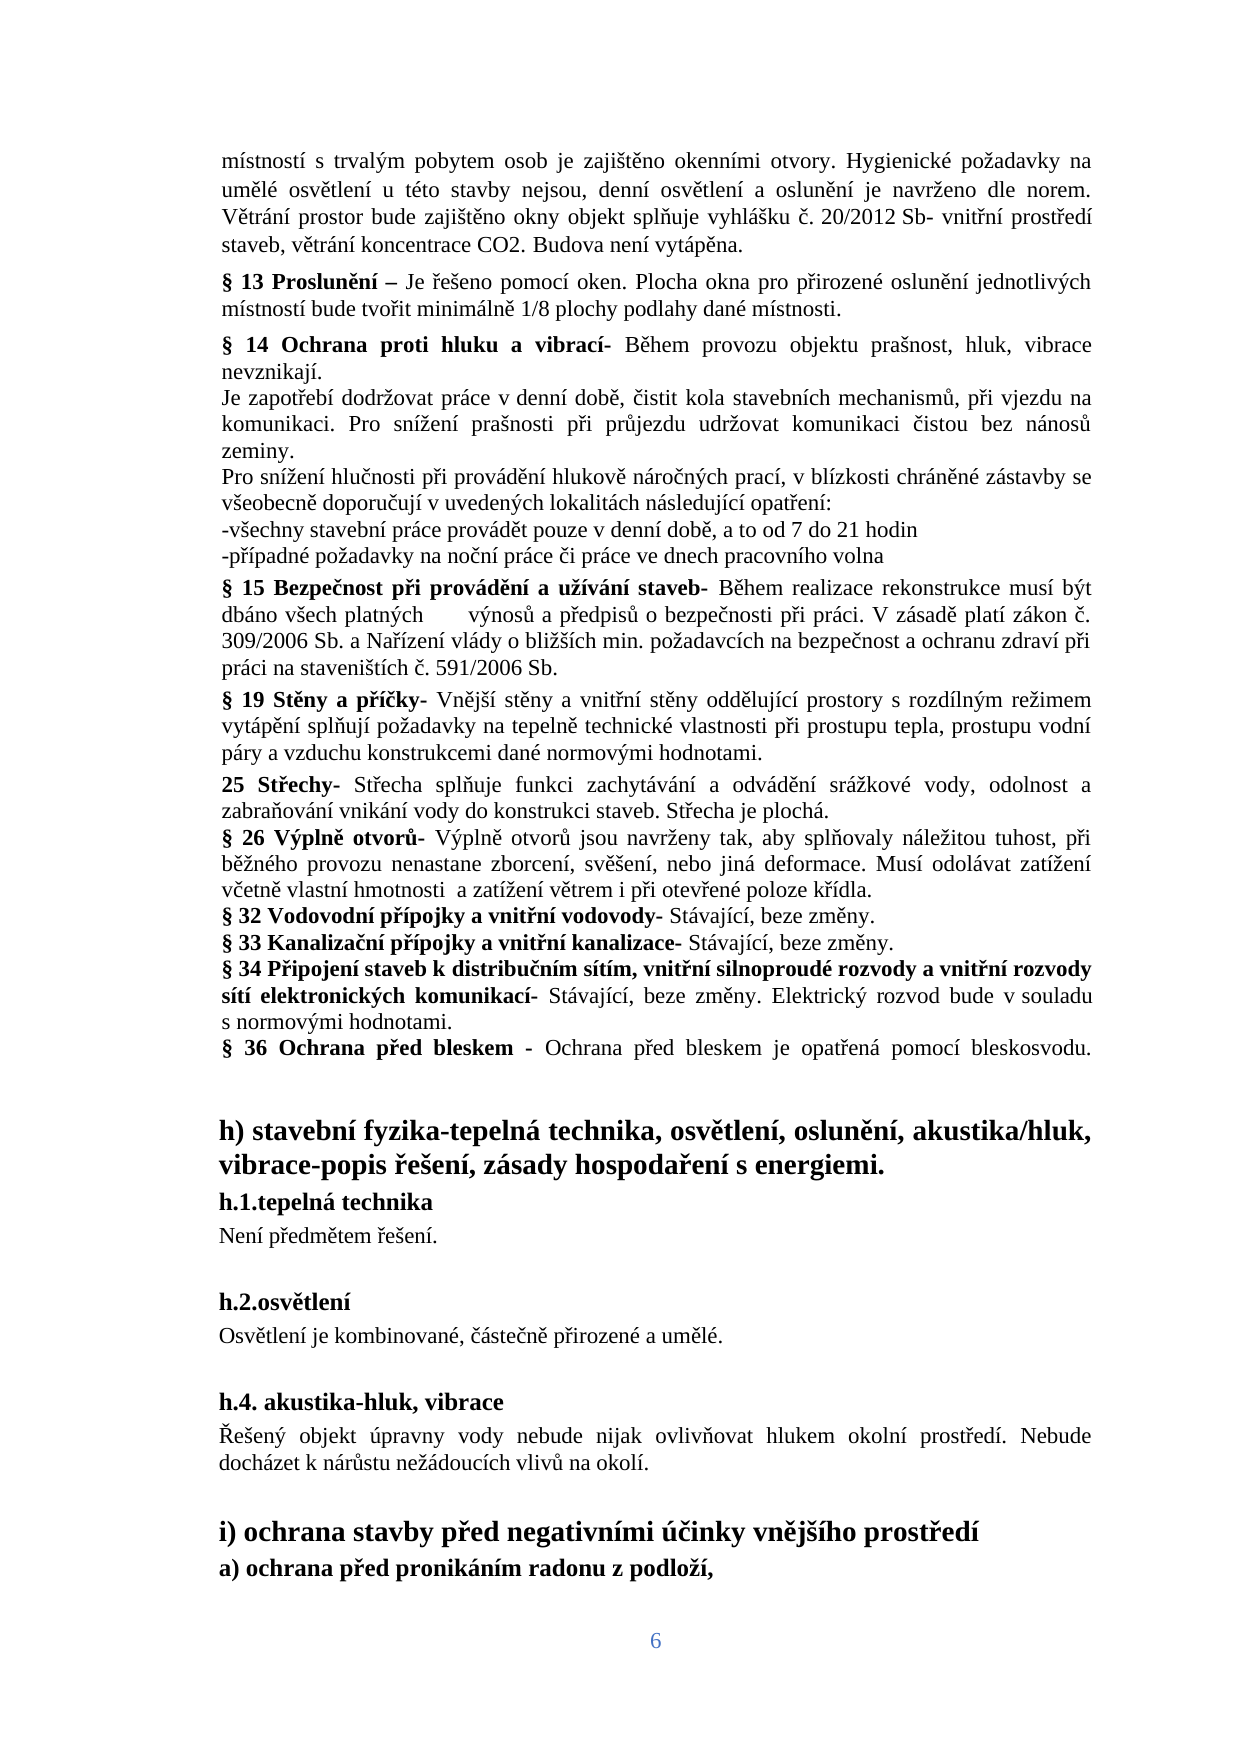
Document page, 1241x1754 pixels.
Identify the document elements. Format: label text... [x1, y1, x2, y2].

text h) stavební fyzika-tepelná technika, osvětlení, oslunění, akustika/hluk, vibrace-popis řešení, zásady hospodaření s energiemi. [218, 1113, 1093, 1181]
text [221, 148, 1093, 258]
list Pro snížení hlučnosti při provádění hlukově náročných prací, v blízkosti chráněné zástavby se všeobecně doporučují v uvedených lokalitách následující opatření: [221, 463, 1093, 516]
text Osvětlení je kombinované, částečně přirozené a umělé. [218, 1322, 1093, 1348]
text h.1.tepelná technika [218, 1187, 1093, 1216]
text h.4. akustika-hluk, vibrace [218, 1387, 1093, 1416]
list § 34 Připojení staveb k distribučním sítím, vnitřní silnoproudé rozvody a vnitřní rozvody sítí elektronických komunikací- Stávající, beze změny. Elektrický rozvod bude v souladu s normovými hodnotami. [221, 955, 1093, 1034]
list -všechny stavební práce provádět pouze v denní době, a to od 7 do 21 hodin [221, 516, 1093, 542]
list Je zapotřebí dodržovat práce v denní době, čistit kola stavebních mechanismů, při vjezdu na komunikaci. Pro snížení prašnosti při průjezdu udržovat komunikaci čistou bez nánosů zeminy. [221, 384, 1093, 463]
list § 14 Ochrana proti hluku a vibrací- Během provozu objektu prašnost, hluk, vibrace nevznikají. [221, 331, 1093, 384]
list 25 Střechy- Střecha splňuje funkci zachytávání a odvádění srážkové vody, odolnost a zabraňování vnikání vody do konstrukci staveb. Střecha je plochá. [221, 771, 1093, 823]
text § 15 Bezpečnost při provádění a užívání staveb- Během realizace rekonstrukce musí být dbáno všech platných výnosů a předpisů o bezpečnosti při práci. V zásadě platí zákon č. 309/2006 Sb. a Nařízení vlády o bližších min. požadavcích na bezpečnost a ochranu zdraví při práci na staveništích č. 591/2006 Sb. [221, 574, 1093, 680]
text § 36 Ochrana před bleskem - Ochrana před bleskem je opatřená pomocí bleskosvodu. [221, 1034, 1093, 1087]
text § 19 Stěny a příčky- Vnější stěny a vnitřní stěny oddělující prostory s rozdílným režimem vytápění splňují požadavky na tepelně technické vlastnosti při prostupu tepla, prostupu vodní páry a vzduchu konstrukcemi dané normovými hodnotami. [221, 686, 1093, 765]
text i) ochrana stavby před negativními účinky vnějšího prostředí [218, 1514, 1093, 1547]
text Není předmětem řešení. [218, 1222, 1093, 1248]
text h.2.osvětlení [218, 1287, 1093, 1316]
list § 33 Kanalizační přípojky a vnitřní kanalizace- Stávající, beze změny. [221, 929, 1093, 955]
text § 13 Proslunění – Je řešeno pomocí oken. Plocha okna pro přirozené oslunění jednotlivých místností bude tvořit minimálně 1/8 plochy podlahy dané místnosti. [221, 268, 1093, 321]
text Řešený objekt úpravny vody nebude nijak ovlivňovat hlukem okolní prostředí. Nebude docházet k nárůstu nežádoucích vlivů na okolí. [218, 1422, 1093, 1475]
list § 32 Vodovodní přípojky a vnitřní vodovody- Stávající, beze změny. [221, 903, 1093, 929]
text a) ochrana před pronikáním radonu z podloží, [218, 1553, 1093, 1582]
list § 26 Výplně otvorů- Výplně otvorů jsou navrženy tak, aby splňovaly náležitou tuhost, při běžného provozu nenastane zborcení, svěšení, nebo jiná deformace. Musí odolávat zatížení včetně vlastní hmotnosti a zatížení větrem i při otevřené poloze křídla. [221, 823, 1093, 903]
list -případné požadavky na noční práce či práce ve dnech pracovního volna [221, 542, 1093, 568]
